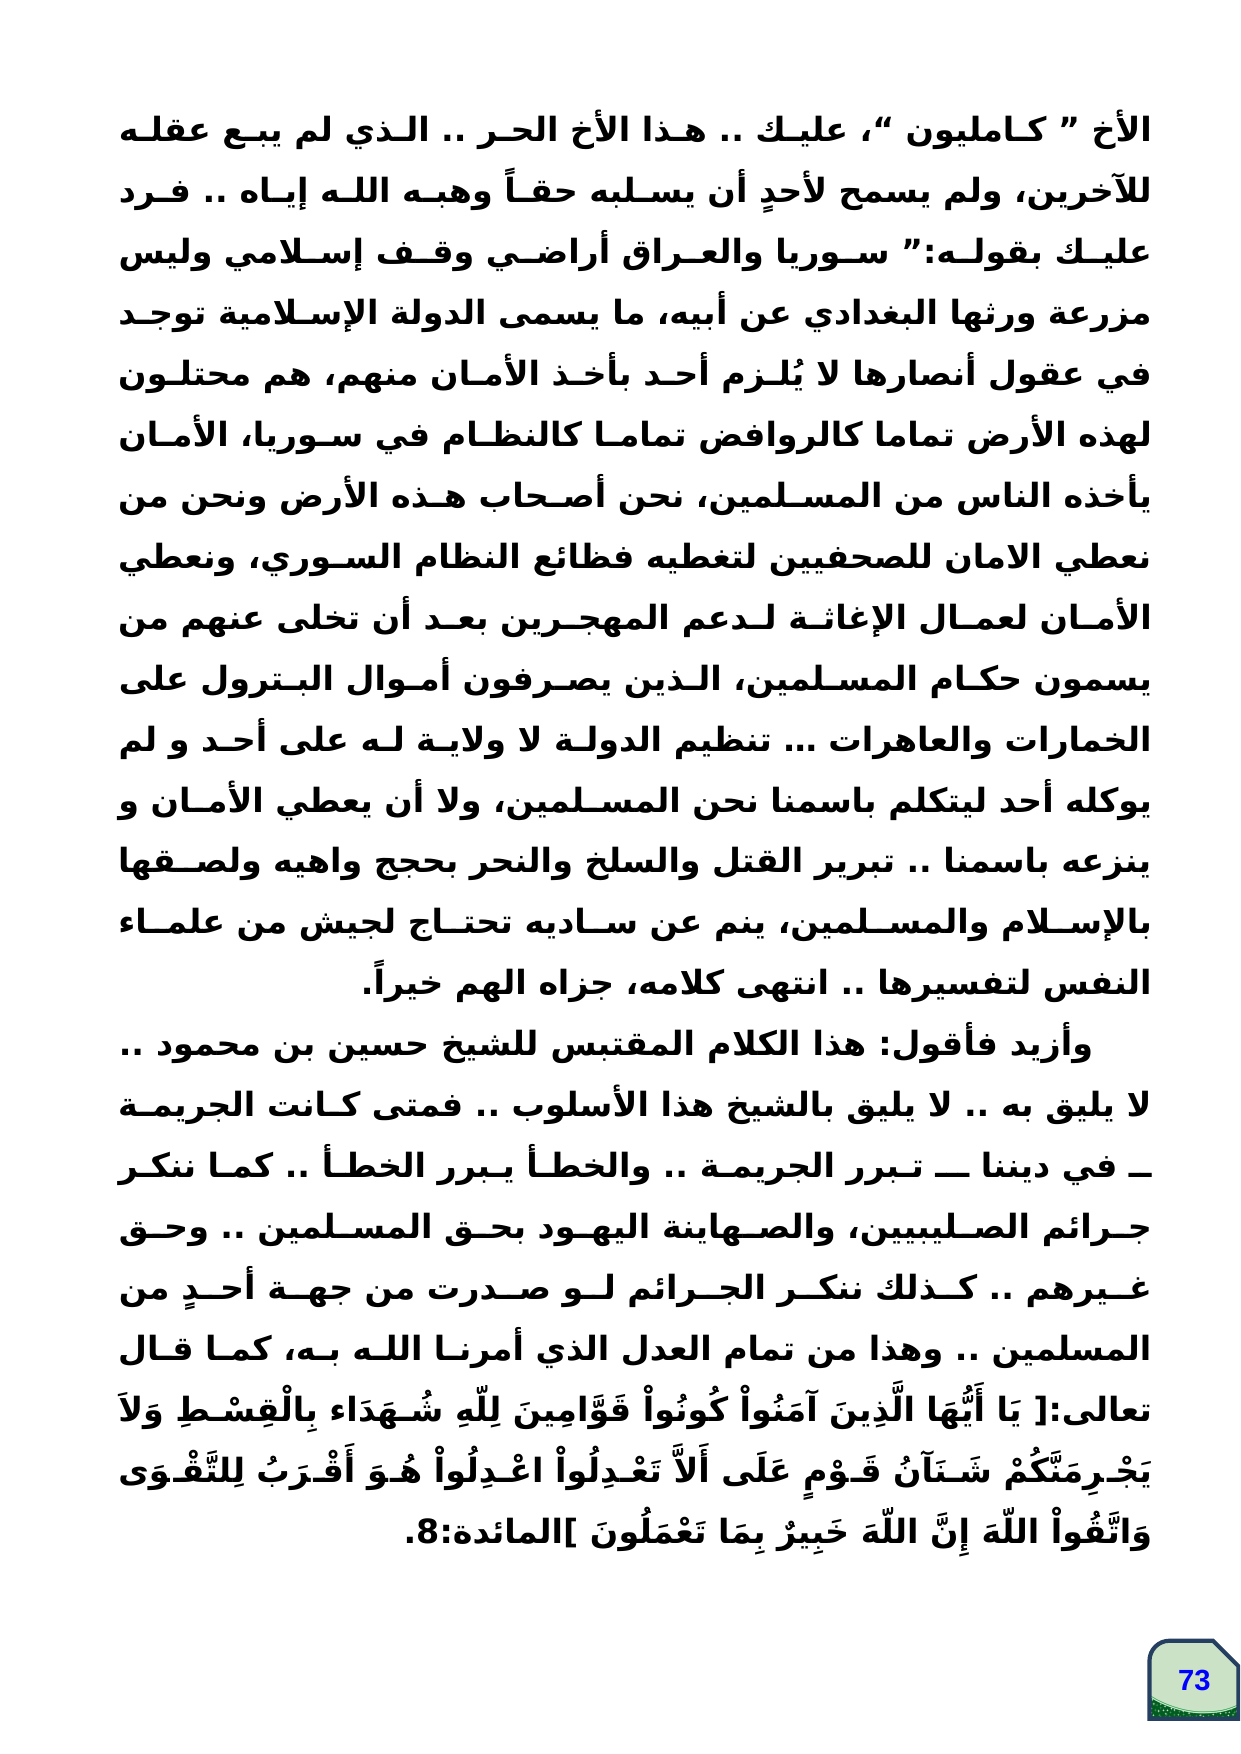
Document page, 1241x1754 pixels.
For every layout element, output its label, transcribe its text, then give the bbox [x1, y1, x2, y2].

text وأزيد فأقول: هذا الكلام المقتبس للشيخ حسين بن محمود .. لا يليق به .. لا يليق بالشيخ هذا الأسلوب .. فمتى كانت الجريمة ــ في ديننا ــ تبرر الجريمة .. والخطأ يبرر الخطأ .. كما ننكر جرائم الصليبيين، والصهاينة اليهود بحق المسلمين .. وحق غيرهم .. كذلك ننكر الجرائم لو صدرت من جهة أحدٍ من المسلمين .. وهذا من تمام العدل الذي أمرنا الله به، كما قال تعالى:[ يَا أَيُّهَا الَّذِينَ آمَنُواْ كُونُواْ قَوَّامِينَ لِلّهِ شُهَدَاء بِالْقِسْطِ وَلاَ يَجْرِمَنَّكُمْ شَنَآنُ قَوْمٍ عَلَى أَلاَّ تَعْدِلُواْ اعْدِلُواْ هُوَ أَقْرَبُ لِلتَّقْوَى وَاتَّقُواْ اللّهَ إِنَّ اللّهَ خَبِيرٌ بِمَا تَعْمَلُونَ ]المائدة:8. [118, 1003, 1152, 1551]
picture [1152, 1643, 1236, 1716]
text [118, 89, 1152, 1003]
